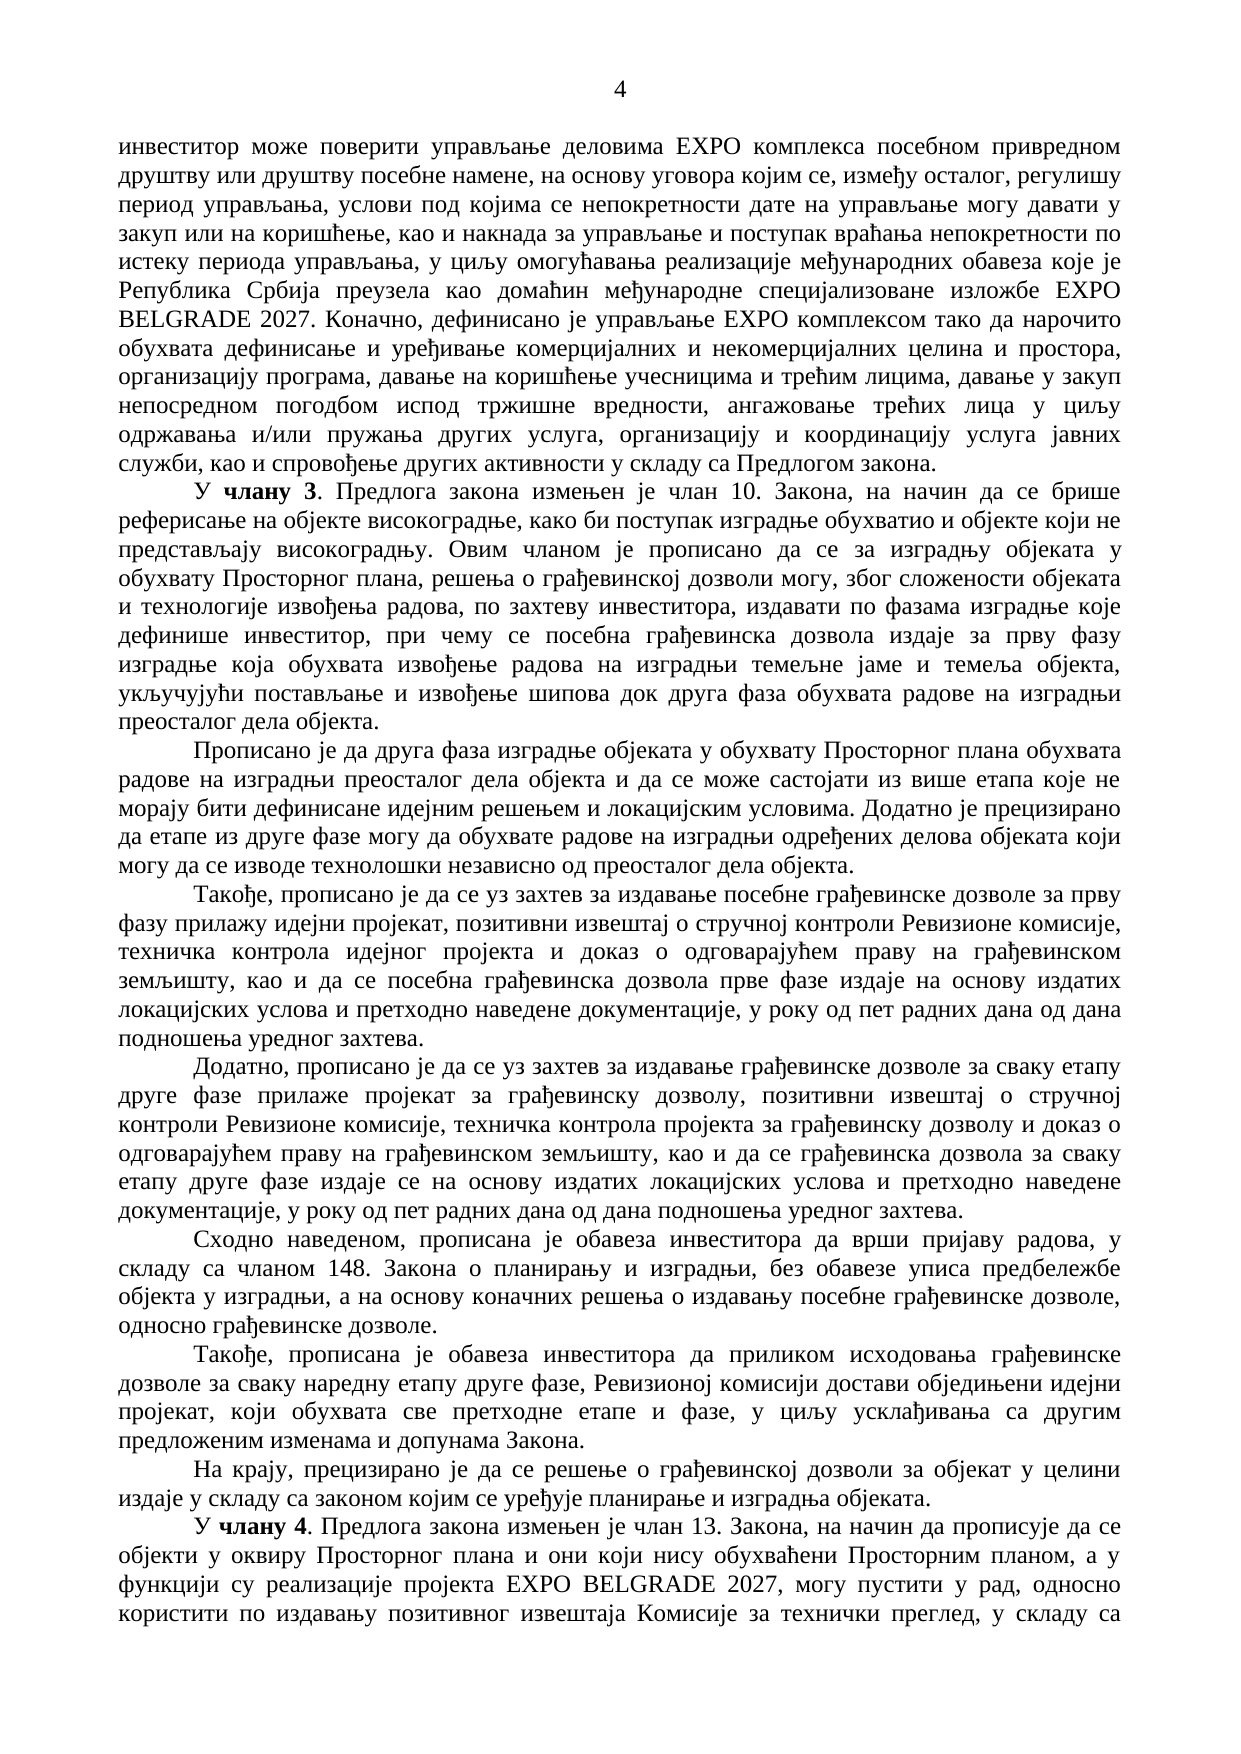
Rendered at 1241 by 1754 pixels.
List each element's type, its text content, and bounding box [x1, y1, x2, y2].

text Сходно наведеном, прописана је обавеза инвеститора да врши пријаву радова, у складу са чланом 148. Закона о планирању и изградњи, без обавезе уписа предбележбе објекта у изградњи, а на основу коначних решења о издавању посебне грађевинске дозволе, односно грађевинске дозволе. [118, 1224, 1122, 1339]
text У члану 3. Предлога закона измењен је члан 10. Закона, на начин да се брише реферисање на објекте високоградње, како би поступак изградње обухватио и објекте који не представљају високоградњу. Овим чланом је прописано да се за изградњу објеката у обухвату Просторног плана, решења о грађевинској дозволи могу, због сложености објеката и технологије извођења радова, по захтеву инвеститора, издавати по фазама изградње које дефинише инвеститор, при чему се посебна грађевинска дозвола издаје за прву фазу изградње која обухвата извођење радова на изградњи темељне јаме и темеља објекта, укључујући постављање и извођење шипова док друга фаза обухвата радове на изградњи преосталог дела објекта. [118, 476, 1122, 735]
text Такође, прописано је да се уз захтев за издавање посебне грађевинске дозволе за прву фазу прилажу идејни пројекат, позитивни извештај о стручној контроли Ревизионе комисије, техничка контрола идејног пројекта и доказ о одговарајућем праву на грађевинском земљишту, као и да се посебна грађевинска дозвола прве фазе издаје на основу издатих локацијских услова и претходно наведене документације, у року од пет радних дана од дана подношења уредног захтева. [118, 879, 1122, 1051]
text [118, 131, 1122, 476]
text Додатно, прописано је да се уз захтев за издавање грађевинске дозволе за сваку етапу друге фазе прилаже пројекат за грађевинску дозволу, позитивни извештај о стручној контроли Ревизионе комисије, техничка контрола пројекта за грађевинску дозволу и доказ о одговарајућем праву на грађевинском земљишту, као и да се грађевинска дозвола за сваку етапу друге фазе издаје се на основу издатих локацијских услова и претходно наведене документације, у року од пет радних дана од дана подношења уредног захтева. [118, 1051, 1122, 1224]
text На крају, прецизирано је да се решење о грађевинској дозволи за објекат у целини издаје у складу са законом којим се уређује планирање и изградња објеката. [118, 1454, 1122, 1511]
text Прописано је да друга фаза изградње објеката у обухвату Просторног плана обухвата радове на изградњи преосталог дела објекта и да се може састојати из више етапа које не морају бити дефинисане идејним решењем и локацијским условима. Додатно је прецизирано да етапе из друге фазе могу да обухвате радове на изградњи одређених делова објеката који могу да се изводе технолошки независно од преосталог дела објекта. [118, 735, 1122, 879]
text Такође, прописана је обавеза инвеститора да приликом исходовања грађевинске дозволе за сваку наредну етапу друге фазе, Ревизионој комисији достави обједињени идејни пројекат, који обухвата све претходне етапе и фазе, у циљу усклађивања са другим предложеним изменама и допунама Закона. [118, 1339, 1122, 1454]
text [118, 1511, 1122, 1626]
